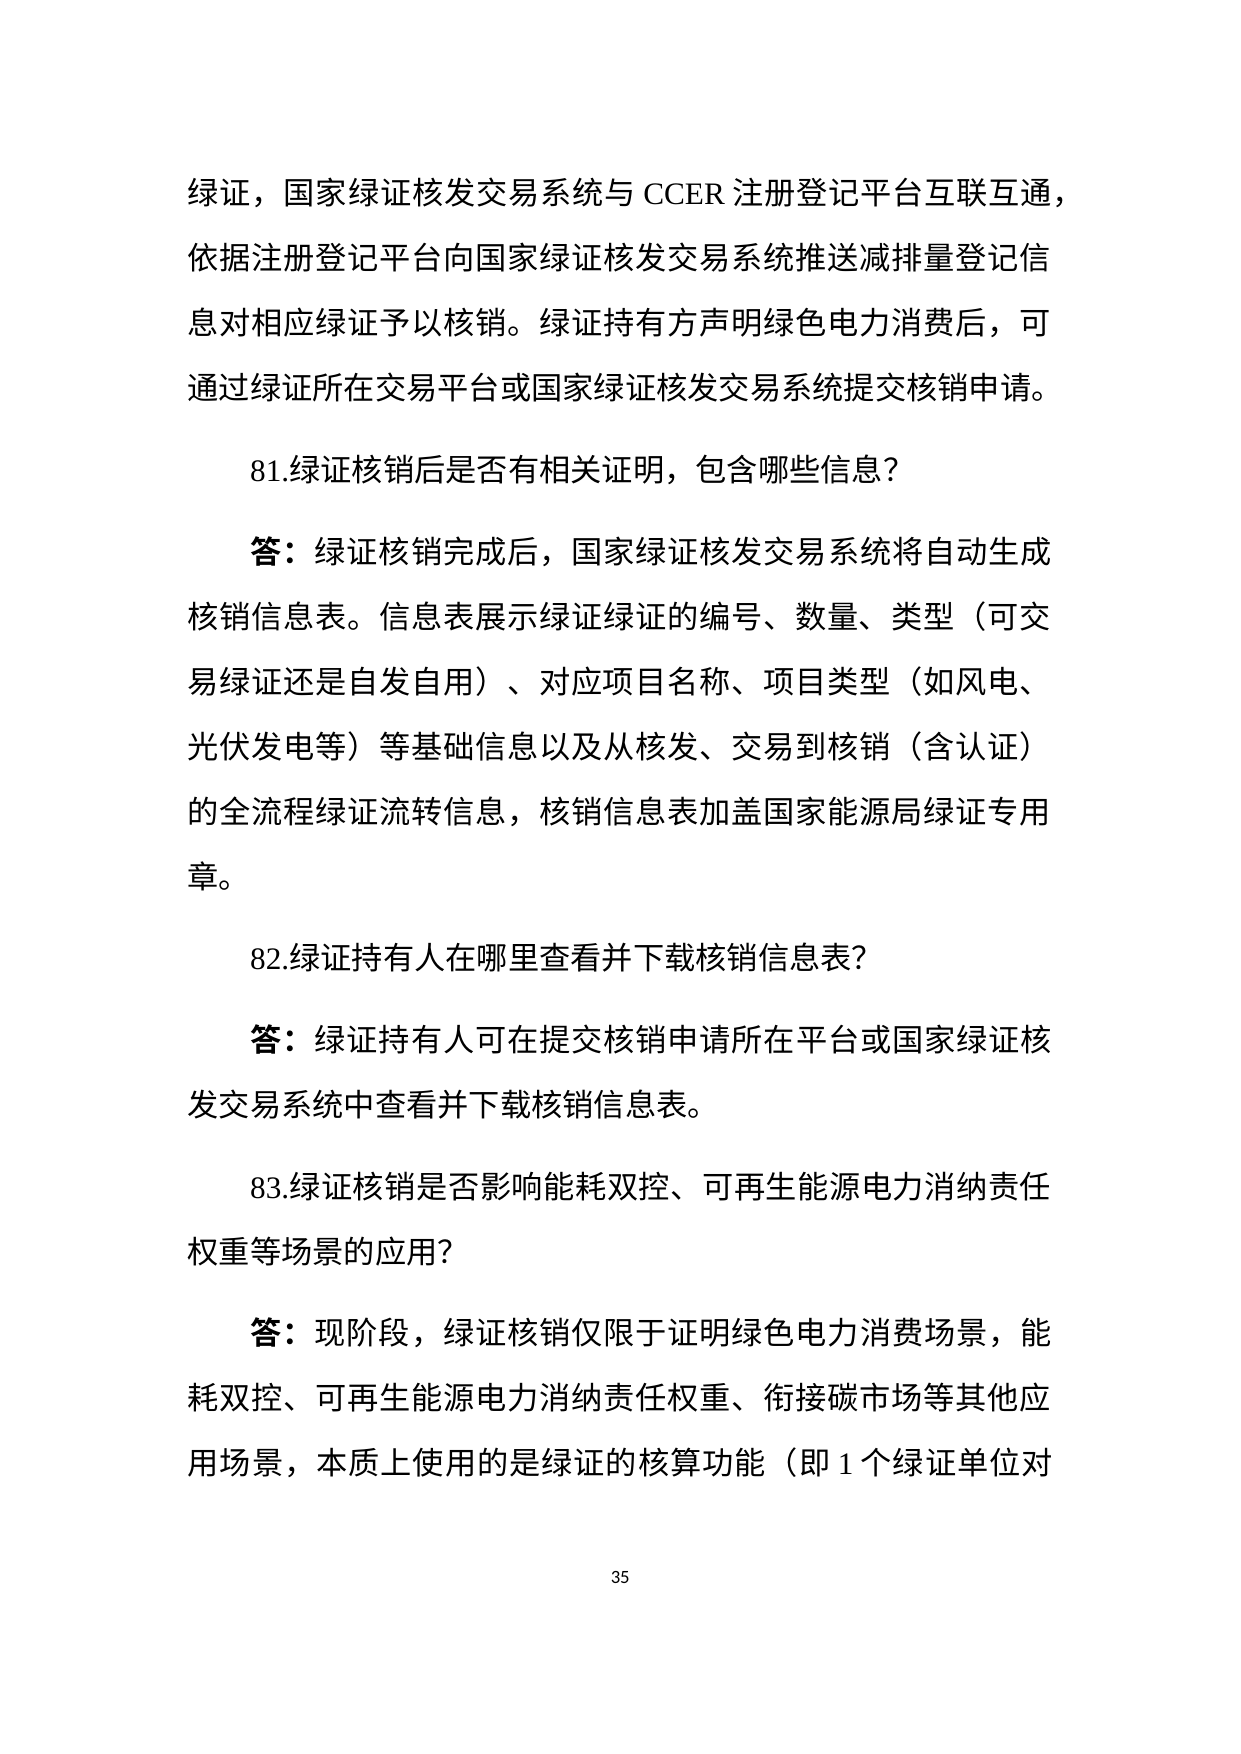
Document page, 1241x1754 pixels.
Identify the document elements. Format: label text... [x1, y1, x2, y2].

list 绿证核销是否影响能耗双控、可再生能源电力消纳责任权重等场景的应用？ [187, 1152, 1053, 1282]
text 答：绿证核销完成后，国家绿证核发交易系统将自动生成核销信息表。信息表展示绿证绿证的编号、数量、类型（可交易绿证还是自发自用）、对应项目名称、项目类型（如风电、光伏发电等）等基础信息以及从核发、交易到核销（含认证）的全流程绿证流转信息，核销信息表加盖国家能源局绿证专用章。 [187, 517, 1053, 907]
text 答：绿证持有人可在提交核销申请所在平台或国家绿证核发交易系统中查看并下载核销信息表。 [187, 1005, 1053, 1135]
list 绿证核销后是否有相关证明，包含哪些信息？ [187, 435, 1053, 500]
list 绿证持有人在哪里查看并下载核销信息表？ [187, 924, 1053, 989]
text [187, 159, 1053, 419]
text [187, 1299, 1053, 1494]
